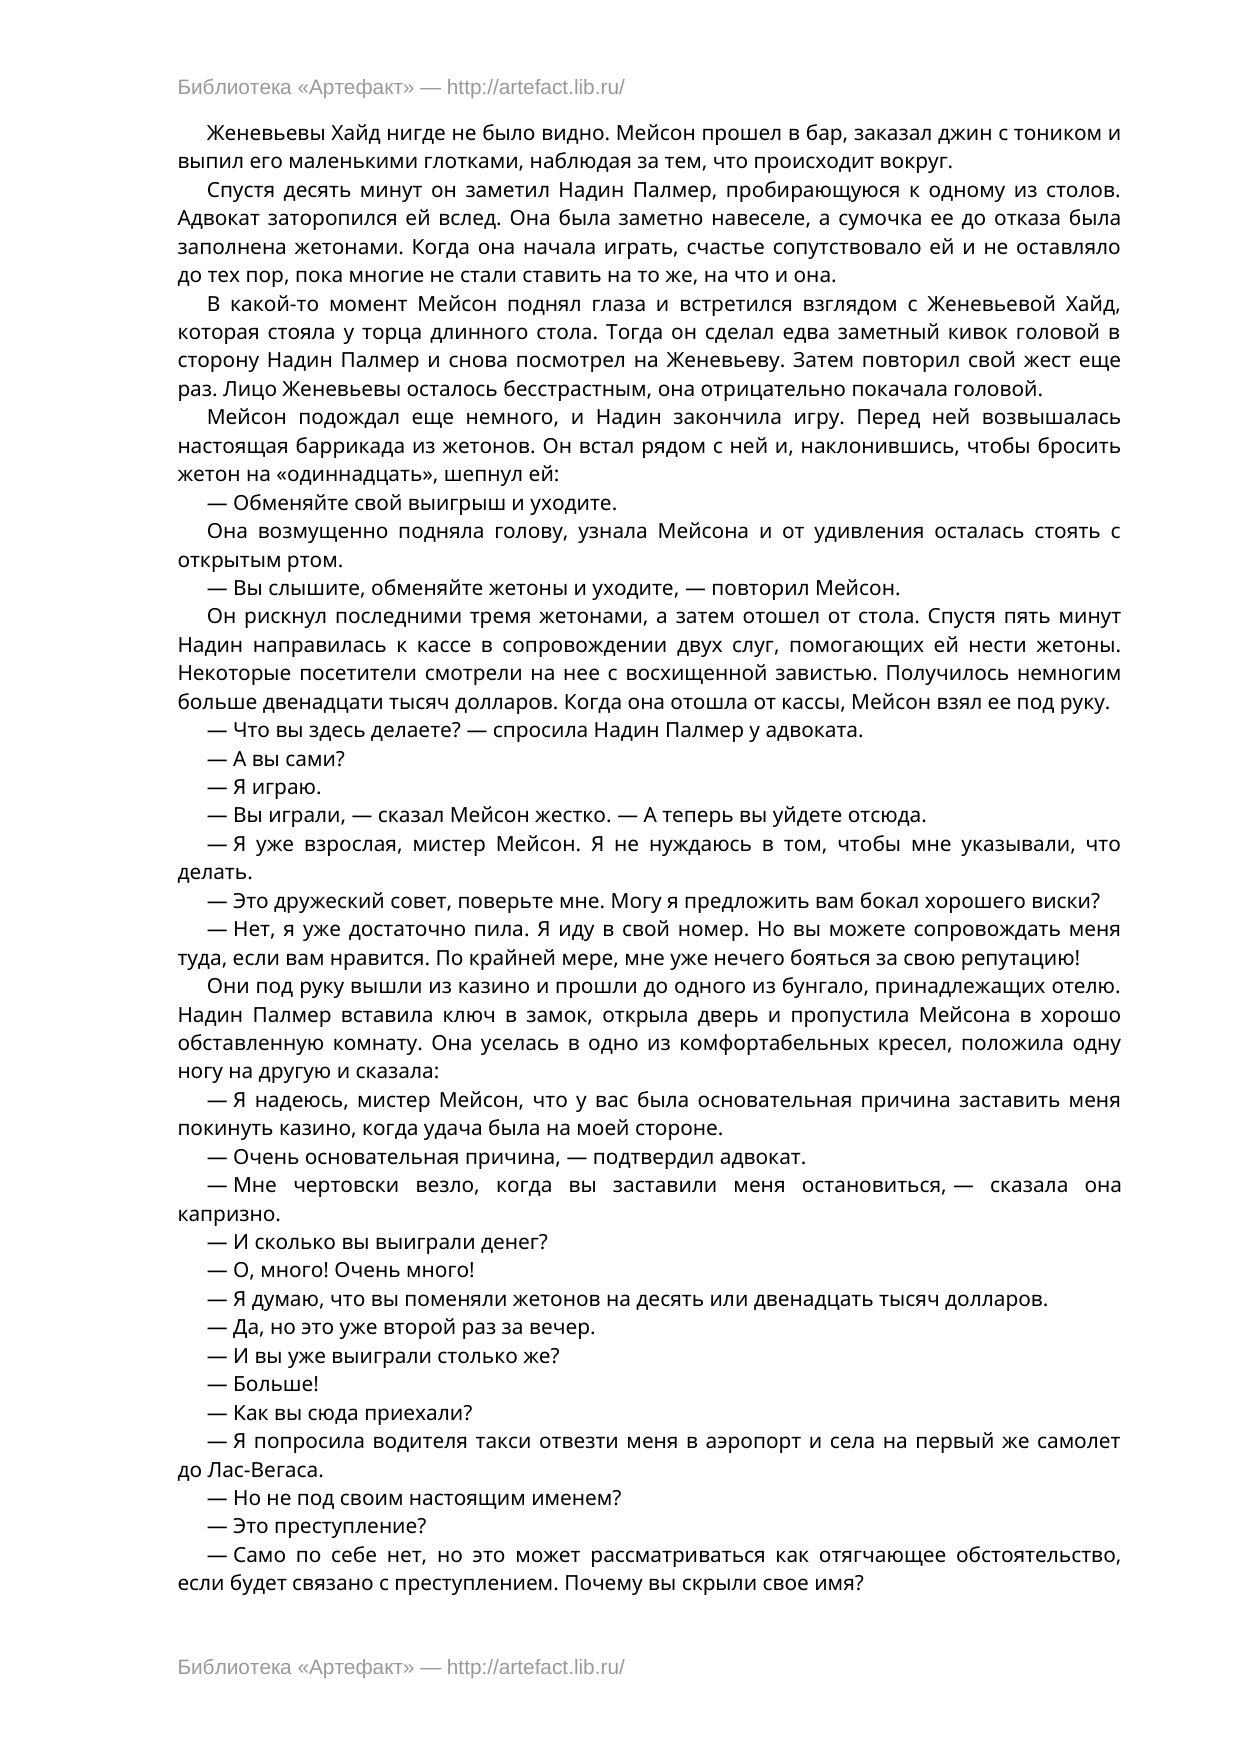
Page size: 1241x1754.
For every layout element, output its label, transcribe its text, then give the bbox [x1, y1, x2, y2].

text В какой-то момент Мейсон поднял глаза и встретился взглядом с Женевьевой Хайд, которая стояла у торца длинного стола. Тогда он сделал едва заметный кивок головой в сторону Надин Палмер и снова посмотрел на Женевьеву. Затем повторил свой жест еще раз. Лицо Женевьевы осталось бесстрастным, она отрицательно покачала головой. [177, 289, 1122, 402]
text — Как вы сюда приехали? [177, 1398, 1122, 1426]
text Они под руку вышли из казино и прошли до одного из бунгало, принадлежащих отелю. Надин Палмер вставила ключ в замок, открыла дверь и пропустила Мейсона в хорошо обставленную комнату. Она уселась в одно из комфортабельных кресел, положила одну ногу на другую и сказала: [177, 971, 1122, 1085]
text — Обменяйте свой выигрыш и уходите. [177, 488, 1122, 516]
text — Да, но это уже второй раз за вечер. [177, 1312, 1122, 1341]
text Спустя десять минут он заметил Надин Палмер, пробирающуюся к одному из столов. Адвокат заторопился ей вслед. Она была заметно навеселе, а сумочка ее до отказа была заполнена жетонами. Когда она начала играть, счастье сопутствовало ей и не оставляло до тех пор, пока многие не стали ставить на то же, на что и она. [177, 175, 1122, 289]
text — Больше! [177, 1369, 1122, 1398]
text — Но не под своим настоящим именем? [177, 1483, 1122, 1512]
text — О, много! Очень много! [177, 1256, 1122, 1284]
text — Нет, я уже достаточно пила. Я иду в свой номер. Но вы можете сопровождать меня туда, если вам нравится. По крайней мере, мне уже нечего бояться за свою репутацию! [177, 914, 1122, 971]
text — Я попросила водителя такси отвезти меня в аэропорт и села на первый же самолет до Лас-Вегаса. [177, 1426, 1122, 1483]
text — И вы уже выиграли столько же? [177, 1341, 1122, 1369]
text Он рискнул последними тремя жетонами, а затем отошел от стола. Спустя пять минут Надин направилась к кассе в сопровождении двух слуг, помогающих ей нести жетоны. Некоторые посетители смотрели на нее с восхищенной завистью. Получилось немногим больше двенадцати тысяч долларов. Когда она отошла от кассы, Мейсон взял ее под руку. [177, 602, 1122, 715]
text — И сколько вы выиграли денег? [177, 1227, 1122, 1256]
text — Само по себе нет, но это может рассматриваться как отягчающее обстоятельство, если будет связано с преступлением. Почему вы скрыли свое имя? [177, 1540, 1122, 1597]
text Мейсон подождал еще немного, и Надин закончила игру. Перед ней возвышалась настоящая баррикада из жетонов. Он встал рядом с ней и, наклонившись, чтобы бросить жетон на «одиннадцать», шепнул ей: [177, 402, 1122, 488]
text — Это дружеский совет, поверьте мне. Могу я предложить вам бокал хорошего виски? [177, 886, 1122, 914]
text — Вы слышите, обменяйте жетоны и уходите, — повторил Мейсон. [177, 573, 1122, 602]
text — Я играю. [177, 772, 1122, 801]
text — Я уже взрослая, мистер Мейсон. Я не нуждаюсь в том, чтобы мне указывали, что делать. [177, 829, 1122, 886]
text — Я думаю, что вы поменяли жетонов на десять или двенадцать тысяч долларов. [177, 1284, 1122, 1312]
text — Что вы здесь делаете? — спросила Надин Палмер у адвоката. [177, 715, 1122, 744]
text — Я надеюсь, мистер Мейсон, что у вас была основательная причина заставить меня покинуть казино, когда удача была на моей стороне. [177, 1085, 1122, 1142]
text — А вы сами? [177, 744, 1122, 772]
text Она возмущенно подняла голову, узнала Мейсона и от удивления осталась стоять с открытым ртом. [177, 516, 1122, 573]
text — Вы играли, — сказал Мейсон жестко. — А теперь вы уйдете отсюда. [177, 801, 1122, 829]
text — Очень основательная причина, — подтвердил адвокат. [177, 1142, 1122, 1170]
text — Мне чертовски везло, когда вы заставили меня остановиться, — сказала она капризно. [177, 1170, 1122, 1227]
text — Это преступление? [177, 1512, 1122, 1540]
text Женевьевы Хайд нигде не было видно. Мейсон прошел в бар, заказал джин с тоником и выпил его маленькими глотками, наблюдая за тем, что происходит вокруг. [177, 118, 1122, 175]
